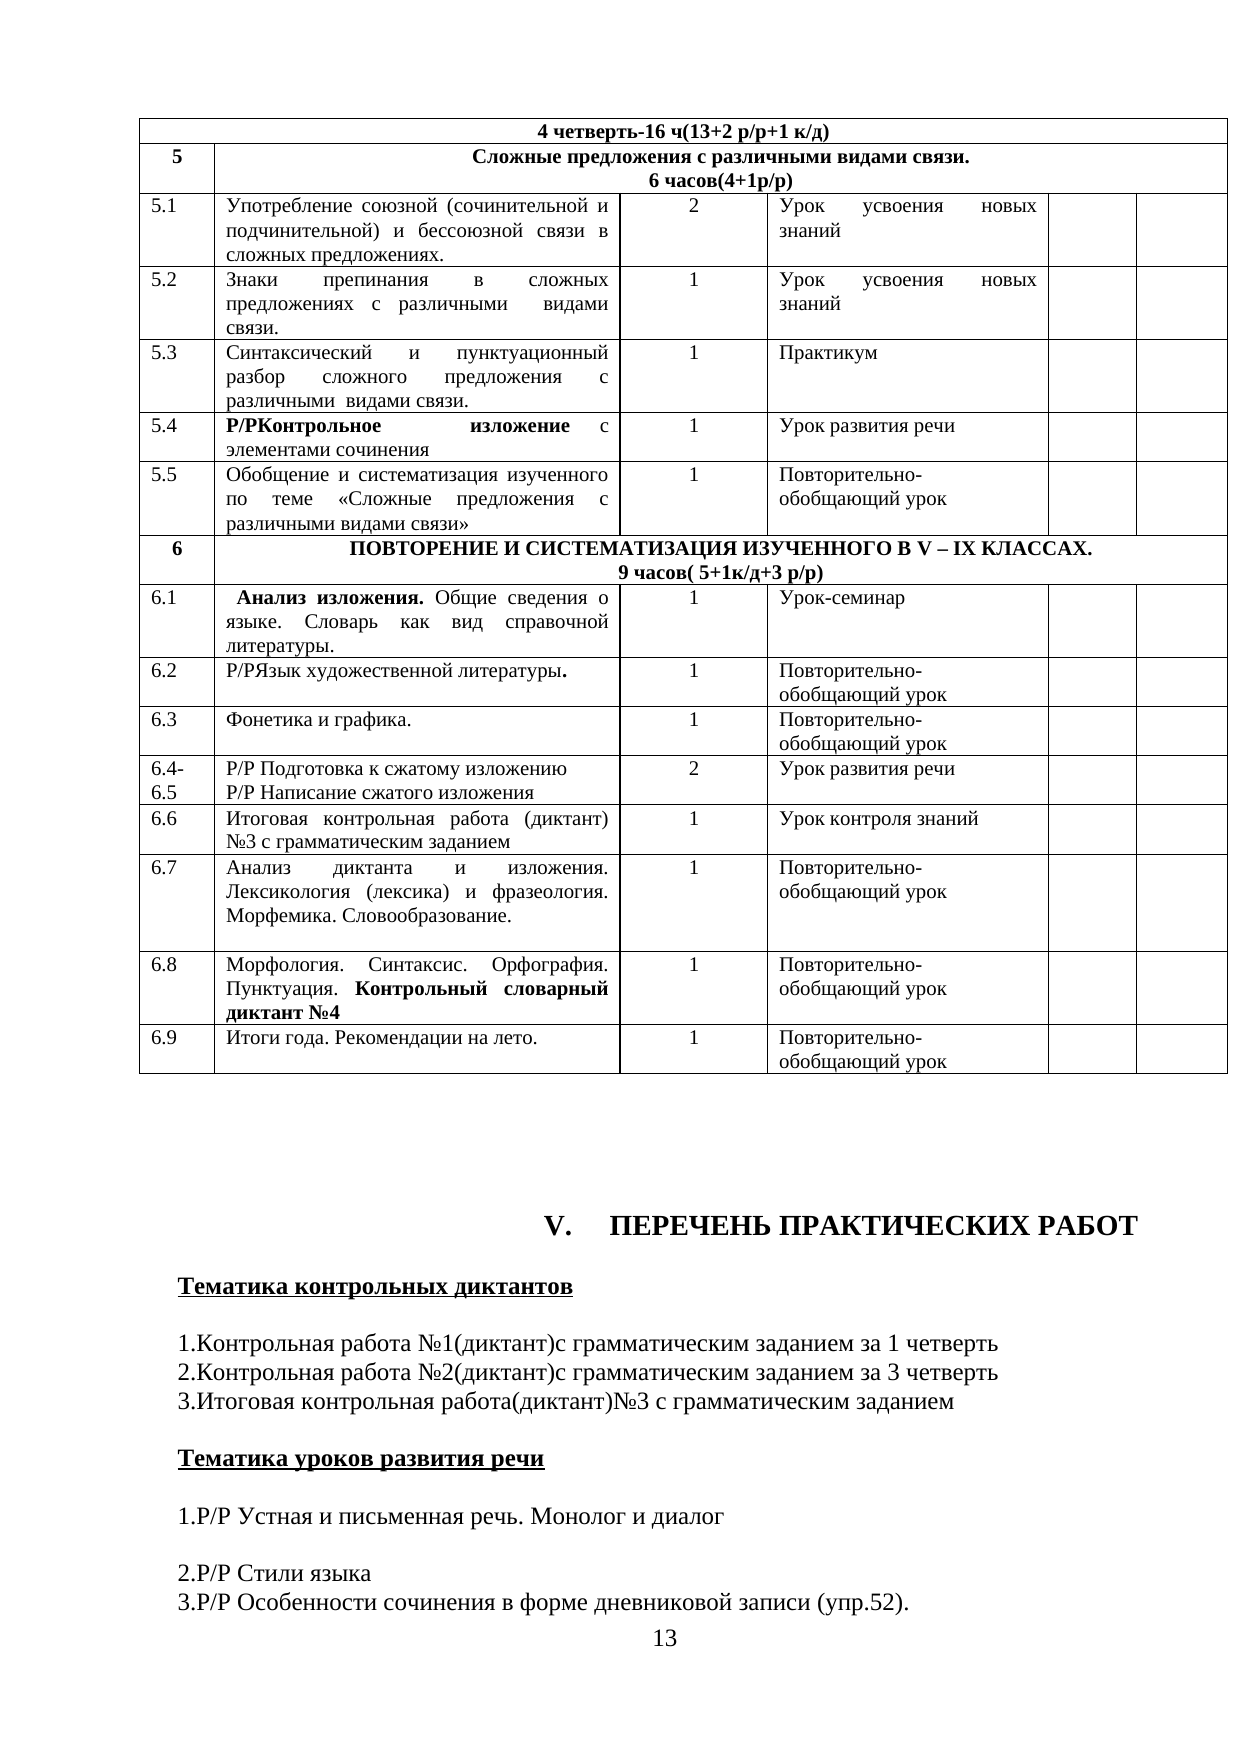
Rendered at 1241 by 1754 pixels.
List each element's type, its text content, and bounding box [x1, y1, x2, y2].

table_cell Синтаксический и пунктуационный разбор сложного предложения с различными видами связи. [215, 340, 619, 412]
table_cell Урок контроля знаний [768, 805, 1048, 853]
text 2.Р/Р Стили языка [177, 1558, 1152, 1587]
text Тематика контрольных диктантов [177, 1271, 1152, 1299]
table_cell 5 [140, 144, 214, 192]
table_cell Практикум [768, 340, 1048, 412]
table_cell Анализ диктанта и изложения. Лексикология (лексика) и фразеология. Морфемика. Словообразование. [215, 855, 619, 951]
table_cell 6.2 [140, 658, 214, 706]
table_cell 5.3 [140, 340, 214, 412]
table_cell Сложные предложения с различными видами связи. 6 часов(4+1р/р) [215, 144, 1227, 192]
text 3.Итоговая контрольная работа(диктант)№3 с грамматическим заданием [177, 1386, 1152, 1414]
table_cell [1137, 267, 1227, 339]
table_cell 4 четверть-16 ч(13+2 р/р+1 к/д) [140, 119, 1227, 143]
table_cell 5.1 [140, 194, 214, 266]
text Тематика уроков развития речи [177, 1443, 1152, 1472]
table_cell Р/Р Подготовка к сжатому изложению Р/Р Написание сжатого изложения [215, 756, 619, 804]
table_cell 1 [621, 707, 767, 755]
table_cell Урок-семинар [768, 585, 1048, 657]
table_cell [1137, 855, 1227, 951]
table_cell [1137, 707, 1227, 755]
table_cell 6.4-6.5 [140, 756, 214, 804]
table_cell [1137, 952, 1227, 1024]
table_cell Обобщение и систематизация изученного по теме «Сложные предложения с различными видами связи» [215, 462, 619, 534]
table_cell [1137, 585, 1227, 657]
table_cell Урок развития речи [768, 413, 1048, 461]
table_cell 1 [621, 805, 767, 853]
table_cell 6.1 [140, 585, 214, 657]
table_cell 6.8 [140, 952, 214, 1024]
table_cell 1 [621, 267, 767, 339]
table_cell Знаки препинания в сложных предложениях с различными видами связи. [215, 267, 619, 339]
table_cell Итоговая контрольная работа (диктант) №3 с грамматическим заданием [215, 805, 619, 853]
table_cell 6.7 [140, 855, 214, 951]
table_cell [1137, 462, 1227, 534]
table_cell [1049, 855, 1136, 951]
table_cell Урок развития речи [768, 756, 1048, 804]
table_cell [1049, 462, 1136, 534]
table_cell Фонетика и графика. [215, 707, 619, 755]
table_cell [1049, 585, 1136, 657]
text 1.Контрольная работа №1(диктант)с грамматическим заданием за 1 четверть [177, 1328, 1152, 1357]
table_cell Морфология. Синтаксис. Орфография. Пунктуация. Контрольный словарный диктант №4 [215, 952, 619, 1024]
table_cell [1049, 756, 1136, 804]
table_cell 6.6 [140, 805, 214, 853]
table_cell Повторительно-обобщающий урок [768, 952, 1048, 1024]
table_cell 6 [140, 536, 214, 584]
table_cell Анализ изложения. Общие сведения о языке. Словарь как вид справочной литературы. [215, 585, 619, 657]
table_cell [1049, 805, 1136, 853]
table_cell Повторительно-обобщающий урок [768, 855, 1048, 951]
table_cell 6.9 [140, 1025, 214, 1073]
text 3.Р/Р Особенности сочинения в форме дневниковой записи (упр.52). [177, 1587, 1152, 1616]
table_cell 1 [621, 585, 767, 657]
table_cell 1 [621, 658, 767, 706]
table_cell Урок усвоения новых знаний [768, 267, 1048, 339]
table_cell [1137, 194, 1227, 266]
table_cell [1137, 756, 1227, 804]
table_cell [1137, 413, 1227, 461]
table_cell [1049, 658, 1136, 706]
table_cell 1 [621, 952, 767, 1024]
table_cell Р/РКонтрольное изложение с элементами сочинения [215, 413, 619, 461]
table_cell 1 [621, 340, 767, 412]
table_cell 5.4 [140, 413, 214, 461]
table_cell [1049, 707, 1136, 755]
table_cell [1137, 805, 1227, 853]
table_cell 2 [621, 756, 767, 804]
table_cell Повторительно-обобщающий урок [768, 707, 1048, 755]
table_cell [1049, 413, 1136, 461]
table_cell Повторительно-обобщающий урок [768, 1025, 1048, 1073]
table_cell Повторительно-обобщающий урок [768, 462, 1048, 534]
table_cell ПОВТОРЕНИЕ И СИСТЕМАТИЗАЦИЯ ИЗУЧЕННОГО В V – IX КЛАССАХ. 9 часов( 5+1к/д+3 р/р) [215, 536, 1227, 584]
text 1.Р/Р Устная и письменная речь. Монолог и диалог [177, 1501, 1152, 1529]
table_cell 2 [621, 194, 767, 266]
table_cell 5.5 [140, 462, 214, 534]
table_cell Урок усвоения новых знаний [768, 194, 1048, 266]
table_cell [1137, 340, 1227, 412]
table_cell [1049, 340, 1136, 412]
table_cell Итоги года. Рекомендации на лето. [215, 1025, 619, 1073]
table_cell [1049, 952, 1136, 1024]
table_cell [1137, 1025, 1227, 1073]
table_cell 1 [621, 1025, 767, 1073]
text 2.Контрольная работа №2(диктант)с грамматическим заданием за 3 четверть [177, 1357, 1152, 1386]
table_cell 1 [621, 855, 767, 951]
table_cell Повторительно-обобщающий урок [768, 658, 1048, 706]
table_cell Р/РЯзык художественной литературы. [215, 658, 619, 706]
table_cell [1049, 194, 1136, 266]
table_cell 6.3 [140, 707, 214, 755]
table_cell 1 [621, 413, 767, 461]
table_cell [1049, 267, 1136, 339]
table_cell 1 [621, 462, 767, 534]
table_cell [1049, 1025, 1136, 1073]
table_cell 5.2 [140, 267, 214, 339]
table_cell [1137, 658, 1227, 706]
table_cell Употребление союзной (сочинительной и подчинительной) и бессоюзной связи в сложных предложениях. [215, 194, 619, 266]
list ПЕРЕЧЕНЬ ПРАКТИЧЕСКИХ РАБОТ [558, 1208, 1152, 1242]
